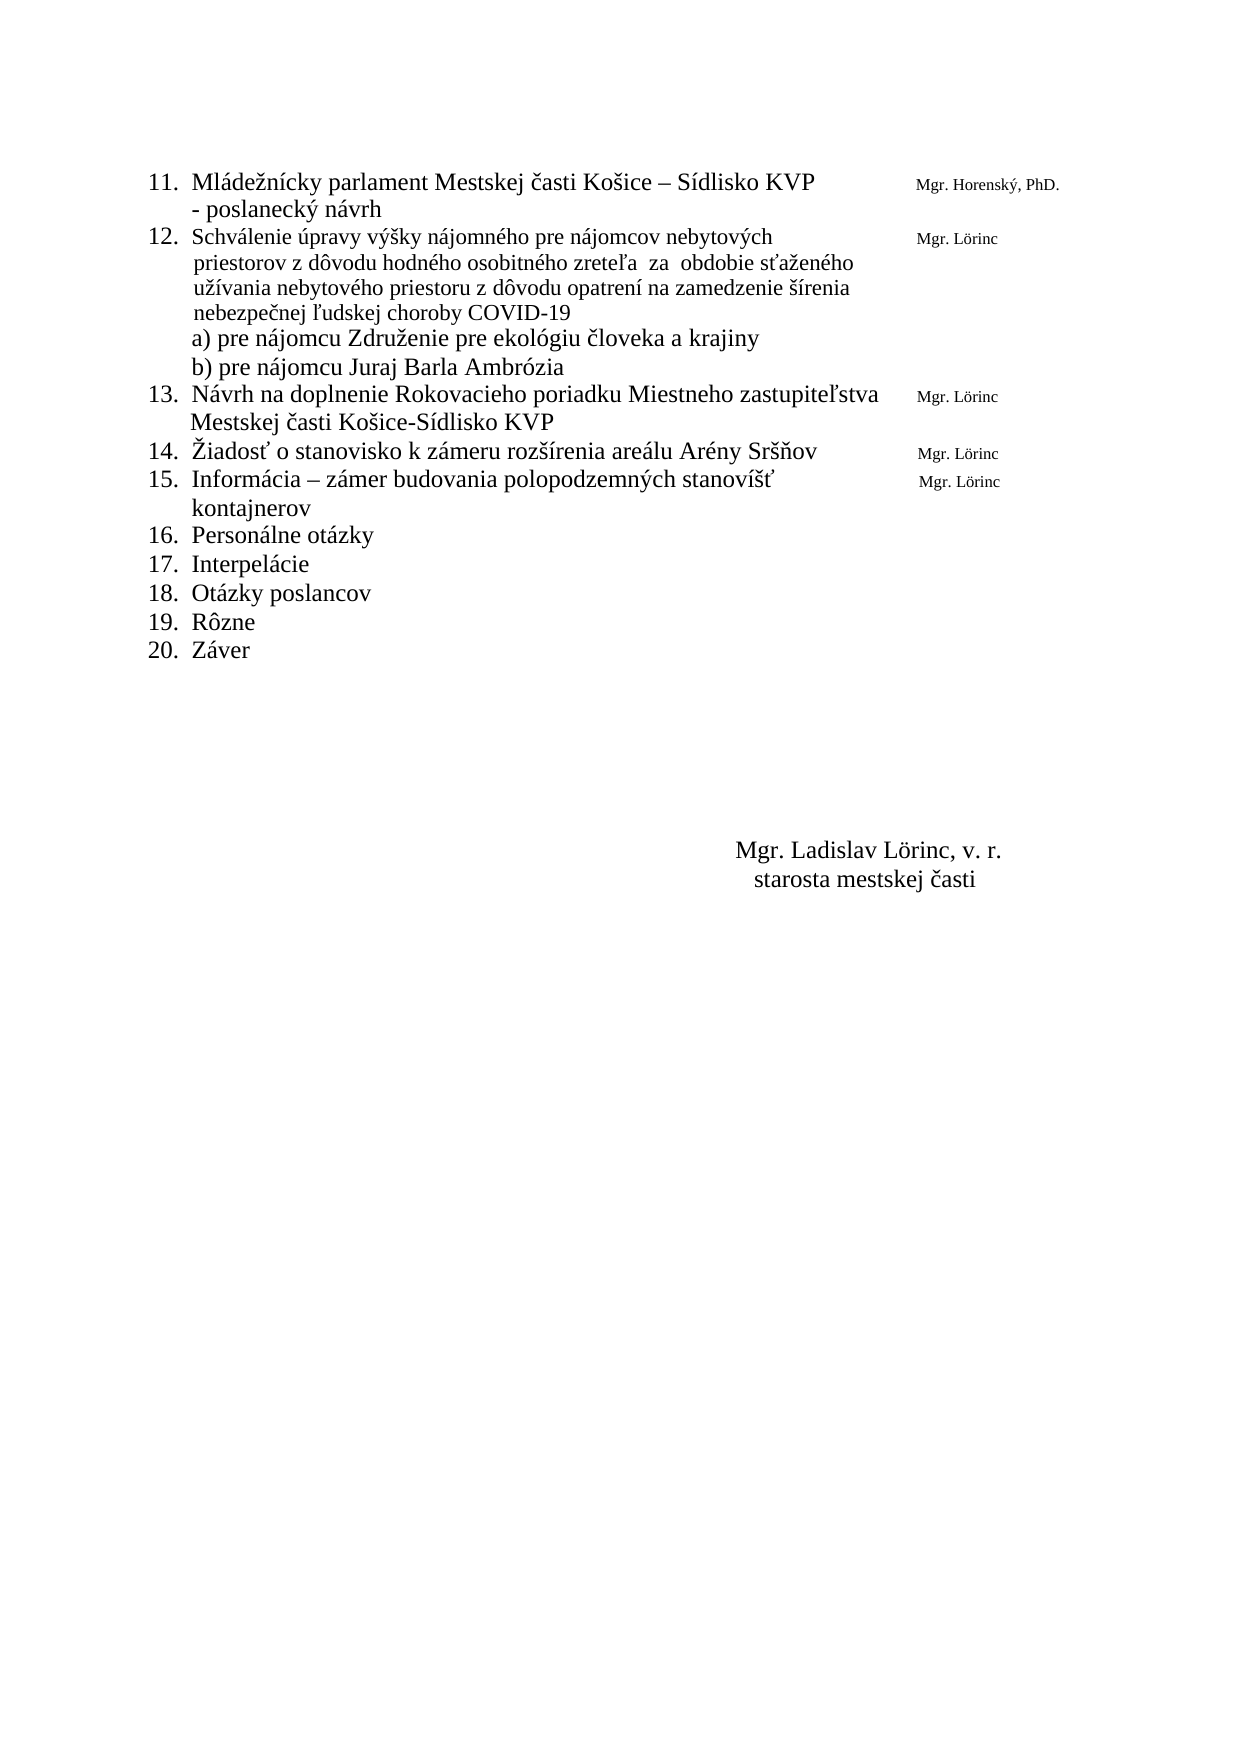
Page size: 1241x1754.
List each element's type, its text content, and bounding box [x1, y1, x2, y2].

text 17. Interpelácie [148, 549, 1122, 578]
text 19. Rôzne [148, 607, 1122, 636]
text starosta mestskej časti [148, 864, 1122, 893]
text priestorov z dôvodu hodného osobitného zreteľa za obdobie sťaženého [148, 250, 1122, 275]
text kontajnerov [148, 493, 1122, 522]
text b) pre nájomcu Juraj Barla Ambrózia [148, 352, 1122, 381]
text Mestskej časti Košice-Sídlisko KVP [148, 408, 1122, 436]
text Mgr. Ladislav Lörinc, v. r. [148, 835, 1122, 864]
text užívania nebytového priestoru z dôvodu opatrení na zamedzenie šírenia [148, 275, 1122, 300]
text 16. Personálne otázky [148, 522, 1122, 549]
text 18. Otázky poslancov [148, 578, 1122, 607]
text 13. Návrh na doplnenie Rokovacieho poriadku Miestneho zastupiteľstva Mgr. Lörinc [148, 381, 1122, 408]
text 20. Záver [148, 636, 1122, 664]
text 12. Schválenie úpravy výšky nájomného pre nájomcov nebytových Mgr. Lörinc [148, 223, 1122, 250]
text nebezpečnej ľudskej choroby COVID-19 [148, 300, 1122, 325]
text a) pre nájomcu Združenie pre ekológiu človeka a krajiny [148, 325, 1122, 352]
text - poslanecký návrh [148, 196, 1122, 223]
text 11. Mládežnícky parlament Mestskej časti Košice – Sídlisko KVP Mgr. Horenský, PhD. [148, 168, 1122, 196]
text 14. Žiadosť o stanovisko k zámeru rozšírenia areálu Arény Sršňov Mgr. Lörinc [148, 436, 1122, 464]
text 15. Informácia – zámer budovania polopodzemných stanovíšť Mgr. Lörinc [148, 464, 1122, 493]
